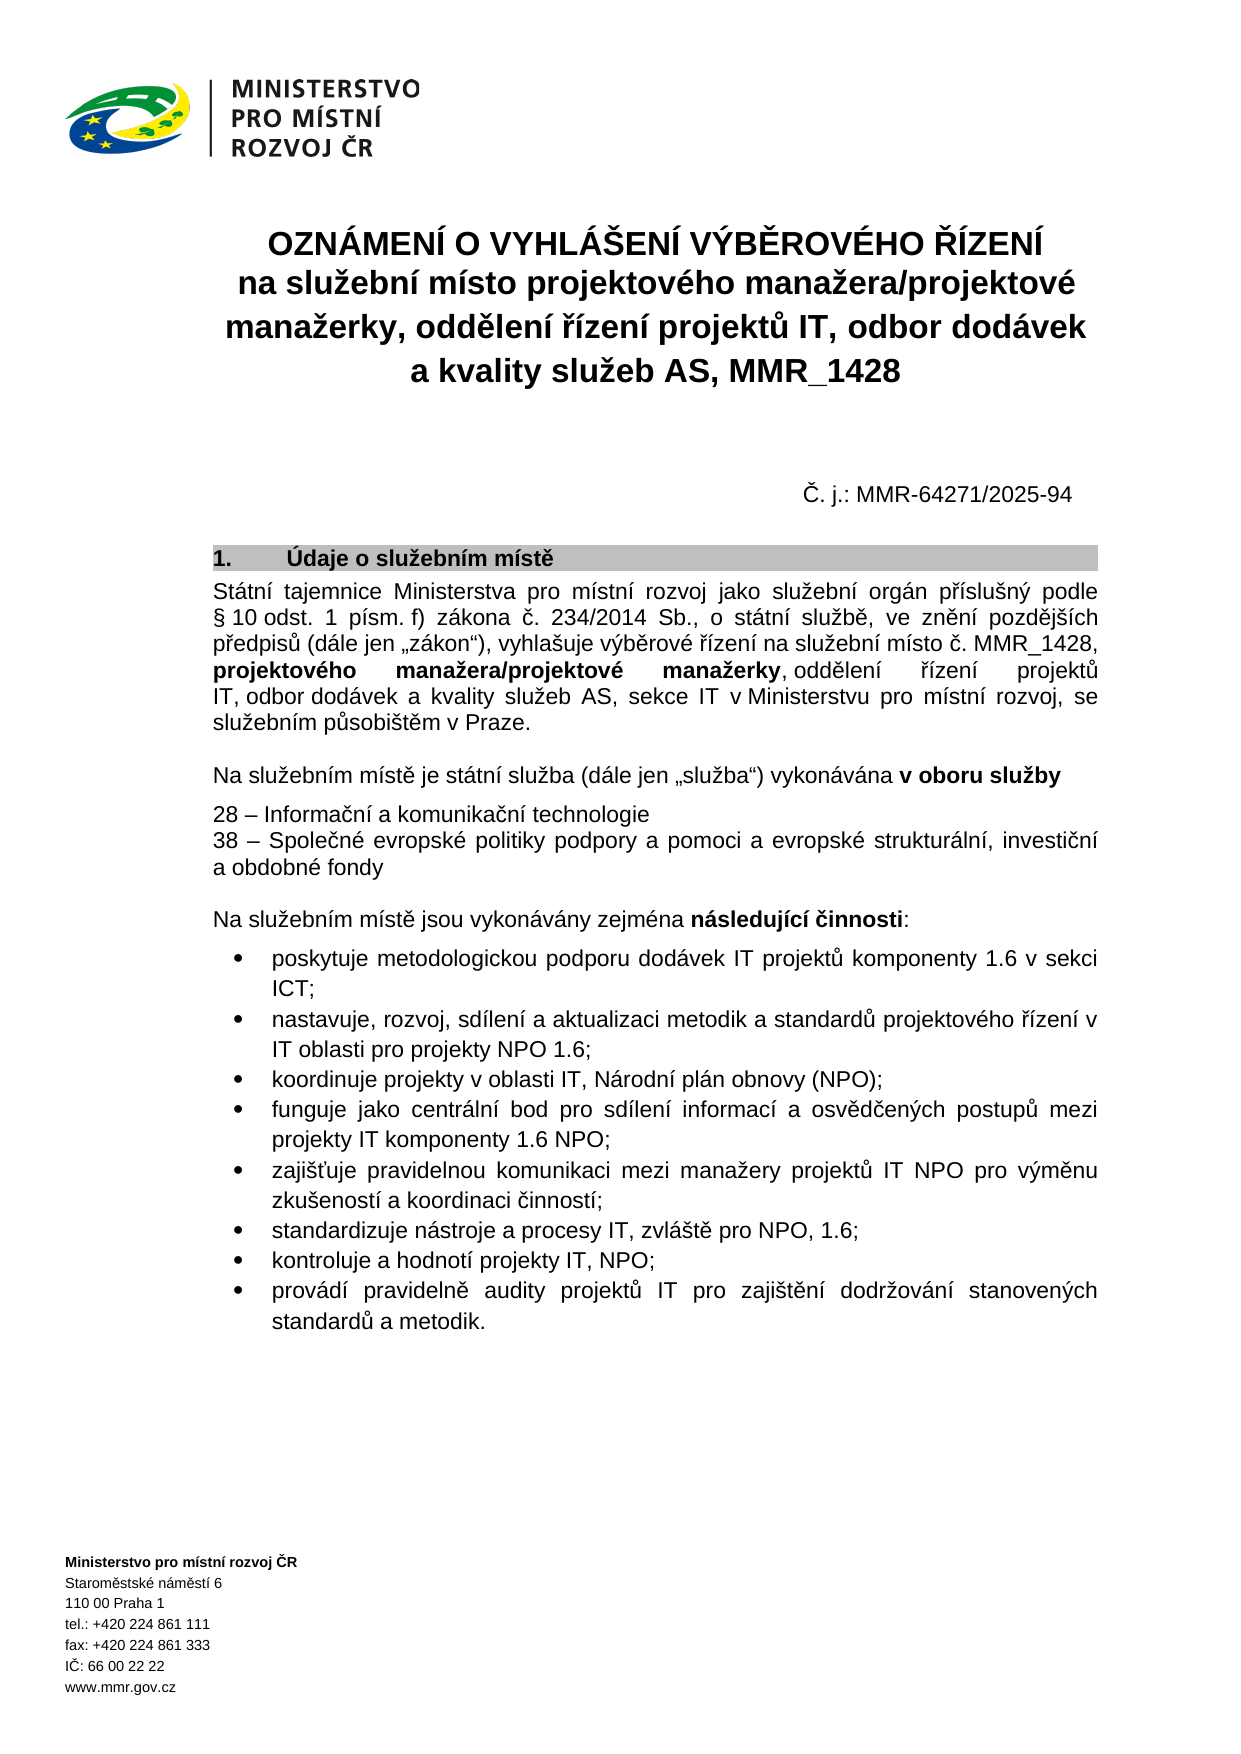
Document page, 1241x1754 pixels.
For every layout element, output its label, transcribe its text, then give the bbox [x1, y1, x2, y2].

text 28 – Informační a komunikační technologie [213, 801, 1098, 827]
list standardizuje nástroje a procesy IT, zvláště pro NPO, 1.6; [234, 1217, 1098, 1243]
list nastavuje, rozvoj, sdílení a aktualizaci metodik a standardů projektového řízení v IT oblasti pro projekty NPO 1.6; [234, 1006, 1098, 1062]
list poskytuje metodologickou podporu dodávek IT projektů komponenty 1.6 v sekci ICT; [234, 945, 1098, 1002]
text Na služebním místě jsou vykonávány zejména následující činnosti: [213, 906, 1098, 933]
text OZNÁMENÍ O VYHLÁŠENÍ VÝBĚROVÉHO ŘÍZENÍ [213, 224, 1098, 263]
list koordinuje projekty v oblasti IT, Národní plán obnovy (NPO); [234, 1066, 1098, 1092]
list zajišťuje pravidelnou komunikaci mezi manažery projektů IT NPO pro výměnu zkušeností a koordinaci činností; [234, 1157, 1098, 1213]
list provádí pravidelně audity projektů IT pro zajištění dodržování stanovených standardů a metodik. [234, 1277, 1098, 1334]
list funguje jako centrální bod pro sdílení informací a osvědčených postupů mezi projekty IT komponenty 1.6 NPO; [234, 1096, 1098, 1153]
text 38 – Společné evropské politiky podpory a pomoci a evropské strukturální, investiční a obdobné fondy [213, 827, 1098, 880]
subtitle 1. Údaje o služebním místě [213, 545, 1098, 571]
text na služební místo projektového manažera/projektové manažerky, oddělení řízení projektů IT, odbor dodávek a kvality služeb AS, MMR_1428 [213, 263, 1098, 389]
text Státní tajemnice Ministerstva pro místní rozvoj jako služební orgán příslušný podle § 10 odst. 1 písm. f) zákona č. 234/2014 Sb., o státní službě, ve znění pozdějších předpisů (dále jen „zákon“), vyhlašuje výběrové řízení na služební místo č. MMR_1428, projektového manažera/projektové manažerky, oddělení řízení projektů IT, odbor dodávek a kvality služeb AS, sekce IT v Ministerstvu pro místní rozvoj, se služebním působištěm v Praze. [213, 578, 1098, 736]
text Č. j.: MMR-64271/2025-94 [729, 481, 1098, 507]
text Na služebním místě je státní služba (dále jen „služba“) vykonávána v oboru služby [213, 762, 1098, 788]
picture [65, 79, 420, 157]
list kontroluje a hodnotí projekty IT, NPO; [234, 1247, 1098, 1274]
